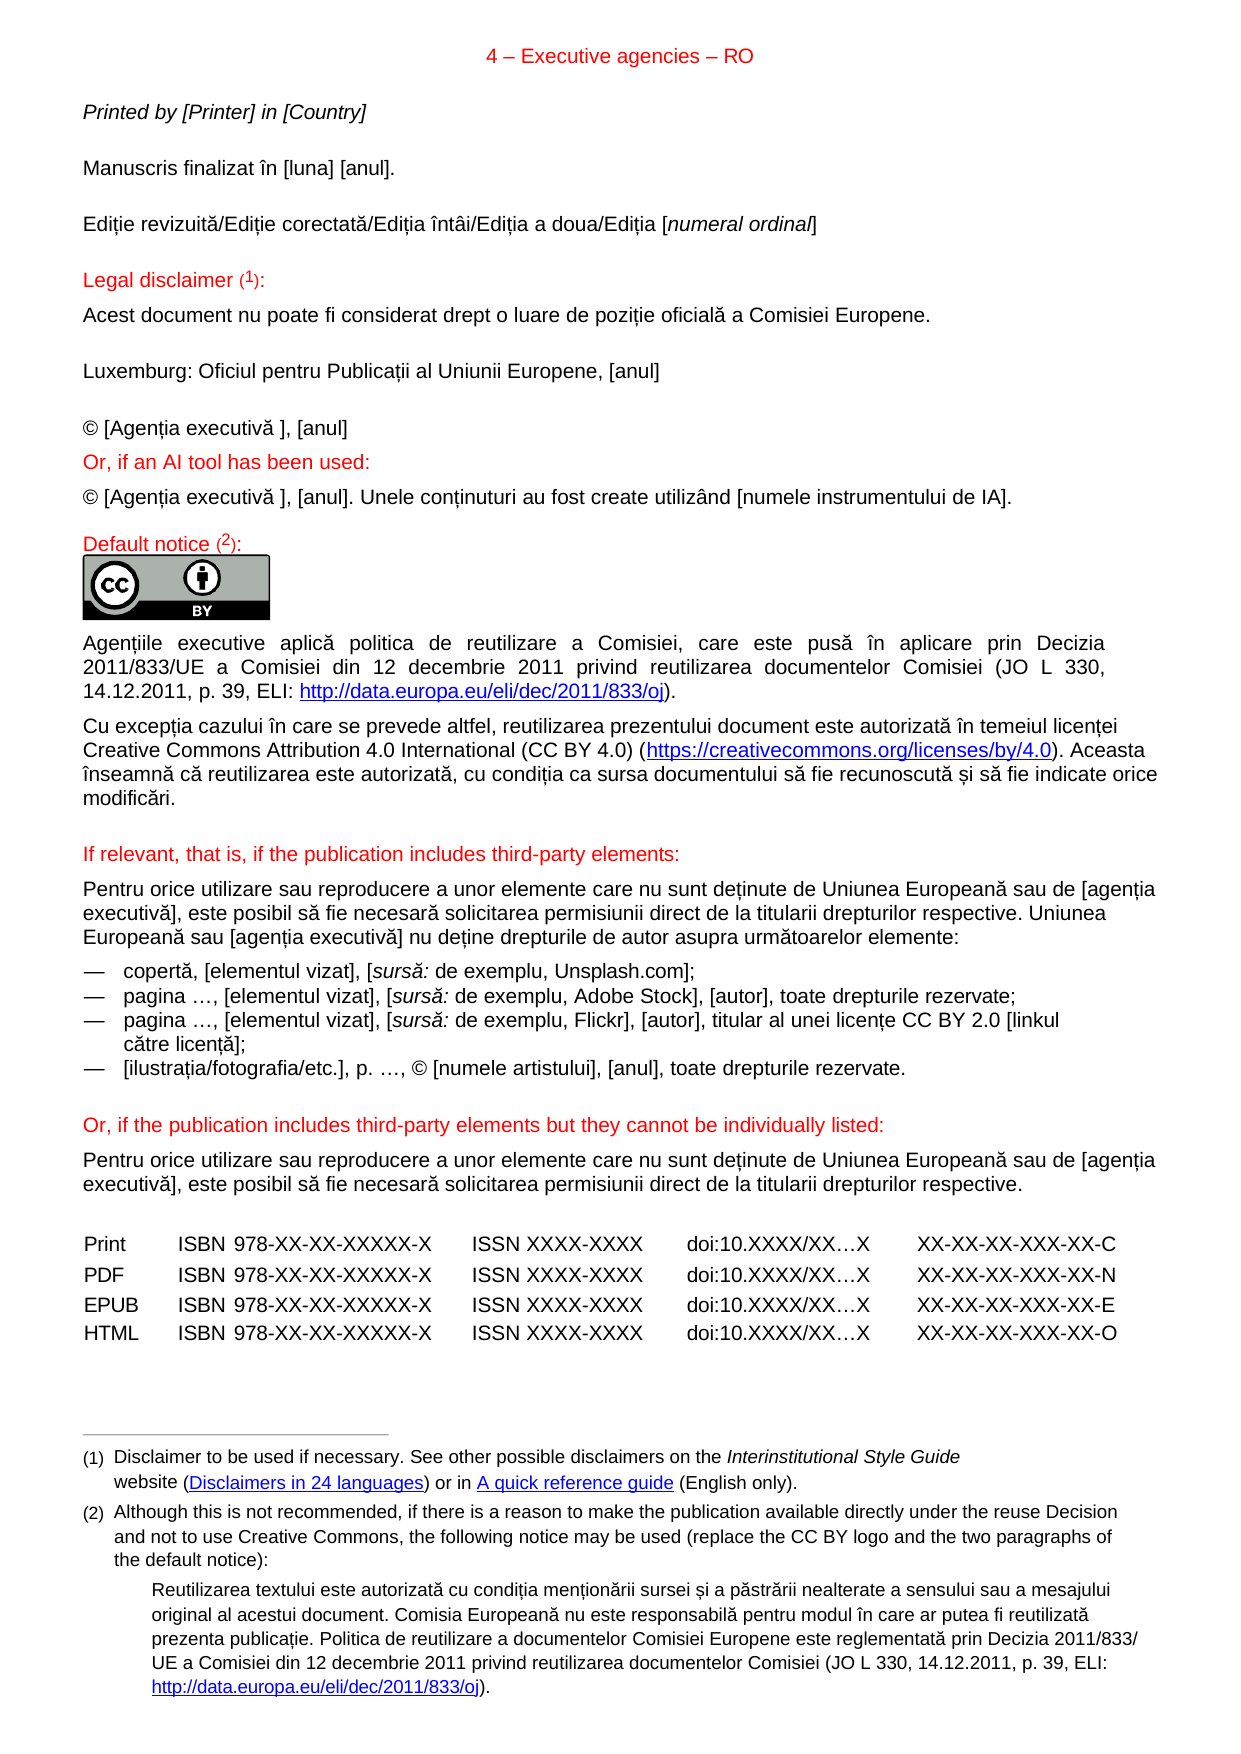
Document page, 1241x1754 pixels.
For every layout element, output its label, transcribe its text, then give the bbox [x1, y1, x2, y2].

text Pentru orice utilizare sau reproducere a unor elemente care nu sunt deținute de Uniunea Europeană sau de [agenția executivă], este posibil să fie necesară solicitarea permisiunii direct de la titularii drepturilor respective. [83, 1147, 1166, 1196]
list copertă, [elementul vizat], [sursă: de exemplu, Unsplash.com]; [84, 959, 1166, 983]
text Reutilizarea textului este autorizată cu condiția menționării sursei și a păstrării nealterate a sensului sau a mesajului original al acestui document. Comisia Europeană nu este responsabilă pentru modul în care ar putea fi reutilizată prezenta publicație. Politica de reutilizare a documentelor Comisiei Europene este reglementată prin Decizia 2011/833/ UE a Comisiei din 12 decembrie 2011 privind reutilizarea documentelor Comisiei (JO L 330, 14.12.2011, p. 39, ELI: http://data.europa.eu/eli/dec/2011/833/oj). [151, 1579, 1154, 1698]
table_cell EPUB [78, 1290, 159, 1320]
table_cell doi:10.XXXX/XX…X [664, 1260, 893, 1290]
table_cell XX-XX-XX-XXX-XX-E [893, 1290, 1123, 1320]
text Acest document nu poate fi considerat drept o luare de poziție oficială a Comisiei Europene. Luxemburg: Oficiul pentru Publicații al Uniunii Europene, [anul] [83, 303, 1032, 383]
picture [183, 559, 221, 596]
text 4 – Executive agencies – RO [74, 44, 1166, 68]
list Although this is not recommended, if there is a reason to make the publication available directly under the reuse Decision and not to use Creative Commons, the following notice may be used (replace the CC BY logo and the two paragraphs of the default notice): [83, 1501, 1142, 1571]
list [ilustrația/fotografia/etc.], p. …, © [numele artistului], [anul], toate drepturile rezervate. [84, 1056, 1166, 1080]
text © [Agenția executivă ], [anul] Or, if an AI tool has been used: [83, 416, 374, 474]
text If relevant, that is, if the publication includes third-party elements: [83, 842, 1166, 866]
text Or, if the publication includes third-party elements but they cannot be individually listed: [83, 1113, 1166, 1137]
table_header ISSN XXXX-XXXX [452, 1233, 664, 1260]
table_cell doi:10.XXXX/XX…X [664, 1290, 893, 1320]
table_cell PDF [78, 1260, 159, 1290]
table_cell doi:10.XXXX/XX…X [664, 1320, 893, 1347]
table_cell ISBN 978-XX-XX-XXXXX-X [159, 1260, 452, 1290]
table_header Print [78, 1233, 159, 1260]
table_header doi:10.XXXX/XX…X [664, 1233, 893, 1260]
text Cu excepția cazului în care se prevede altfel, reutilizarea prezentului document este autorizată în temeiul licenței Creative Commons Attribution 4.0 International (CC BY 4.0) (https://creativecommons.org/licenses/by/4.0). Aceasta înseamnă că reutilizarea este autorizată, cu condiția ca sursa documentului să fie recunoscută și să fie indicate orice modificări. [83, 713, 1166, 810]
table_cell ISBN 978-XX-XX-XXXXX-X [159, 1320, 452, 1347]
text Manuscris finalizat în [luna] [anul]. [83, 156, 1166, 180]
text © [Agenția executivă ], [anul]. Unele conținuturi au fost create utilizând [numele instrumentului de IA]. Default notice (2): [83, 485, 1032, 555]
table_cell ISSN XXXX-XXXX [452, 1320, 664, 1347]
table_header XX-XX-XX-XXX-XX-C [893, 1233, 1123, 1260]
text Agențiile executive aplică politica de reutilizare a Comisiei, care este pusă în aplicare prin Decizia 2011/833/UE a Comisiei din 12 decembrie 2011 privind reutilizarea documentelor Comisiei (JO L 330, 14.12.2011, p. 39, ELI: http://data.europa.eu/eli/dec/2011/833/oj). [83, 631, 1106, 703]
text Pentru orice utilizare sau reproducere a unor elemente care nu sunt deținute de Uniunea Europeană sau de [agenția executivă], este posibil să fie necesară solicitarea permisiunii direct de la titularii drepturilor respective. Uniunea Europeană sau [agenția executivă] nu deține drepturile de autor asupra următoarelor elemente: [83, 877, 1166, 949]
table_cell XX-XX-XX-XXX-XX-N [893, 1260, 1123, 1290]
text Ediție revizuită/Ediție corectată/Ediția întâi/Ediția a doua/Ediția [numeral ordinal] Legal disclaimer (1): [83, 180, 861, 292]
list pagina …, [elementul vizat], [sursă: de exemplu, Flickr], [autor], titular al unei licențe CC BY 2.0 [linkul către licență]; [84, 1008, 1110, 1056]
text Printed by [Printer] in [Country] [83, 99, 1166, 123]
table_cell ISBN 978-XX-XX-XXXXX-X [159, 1290, 452, 1320]
table_header ISBN 978-XX-XX-XXXXX-X [159, 1233, 452, 1260]
list pagina …, [elementul vizat], [sursă: de exemplu, Adobe Stock], [autor], toate drepturile rezervate; [84, 984, 1166, 1008]
list Disclaimer to be used if necessary. See other possible disclaimers on the Interinstitutional Style Guide website (Disclaimers in 24 languages) or in A quick reference guide (English only). [83, 1446, 1027, 1494]
table_cell HTML [78, 1320, 159, 1347]
table_cell ISSN XXXX-XXXX [452, 1290, 664, 1320]
table_cell XX-XX-XX-XXX-XX-O [893, 1320, 1123, 1347]
table_cell ISSN XXXX-XXXX [452, 1260, 664, 1290]
